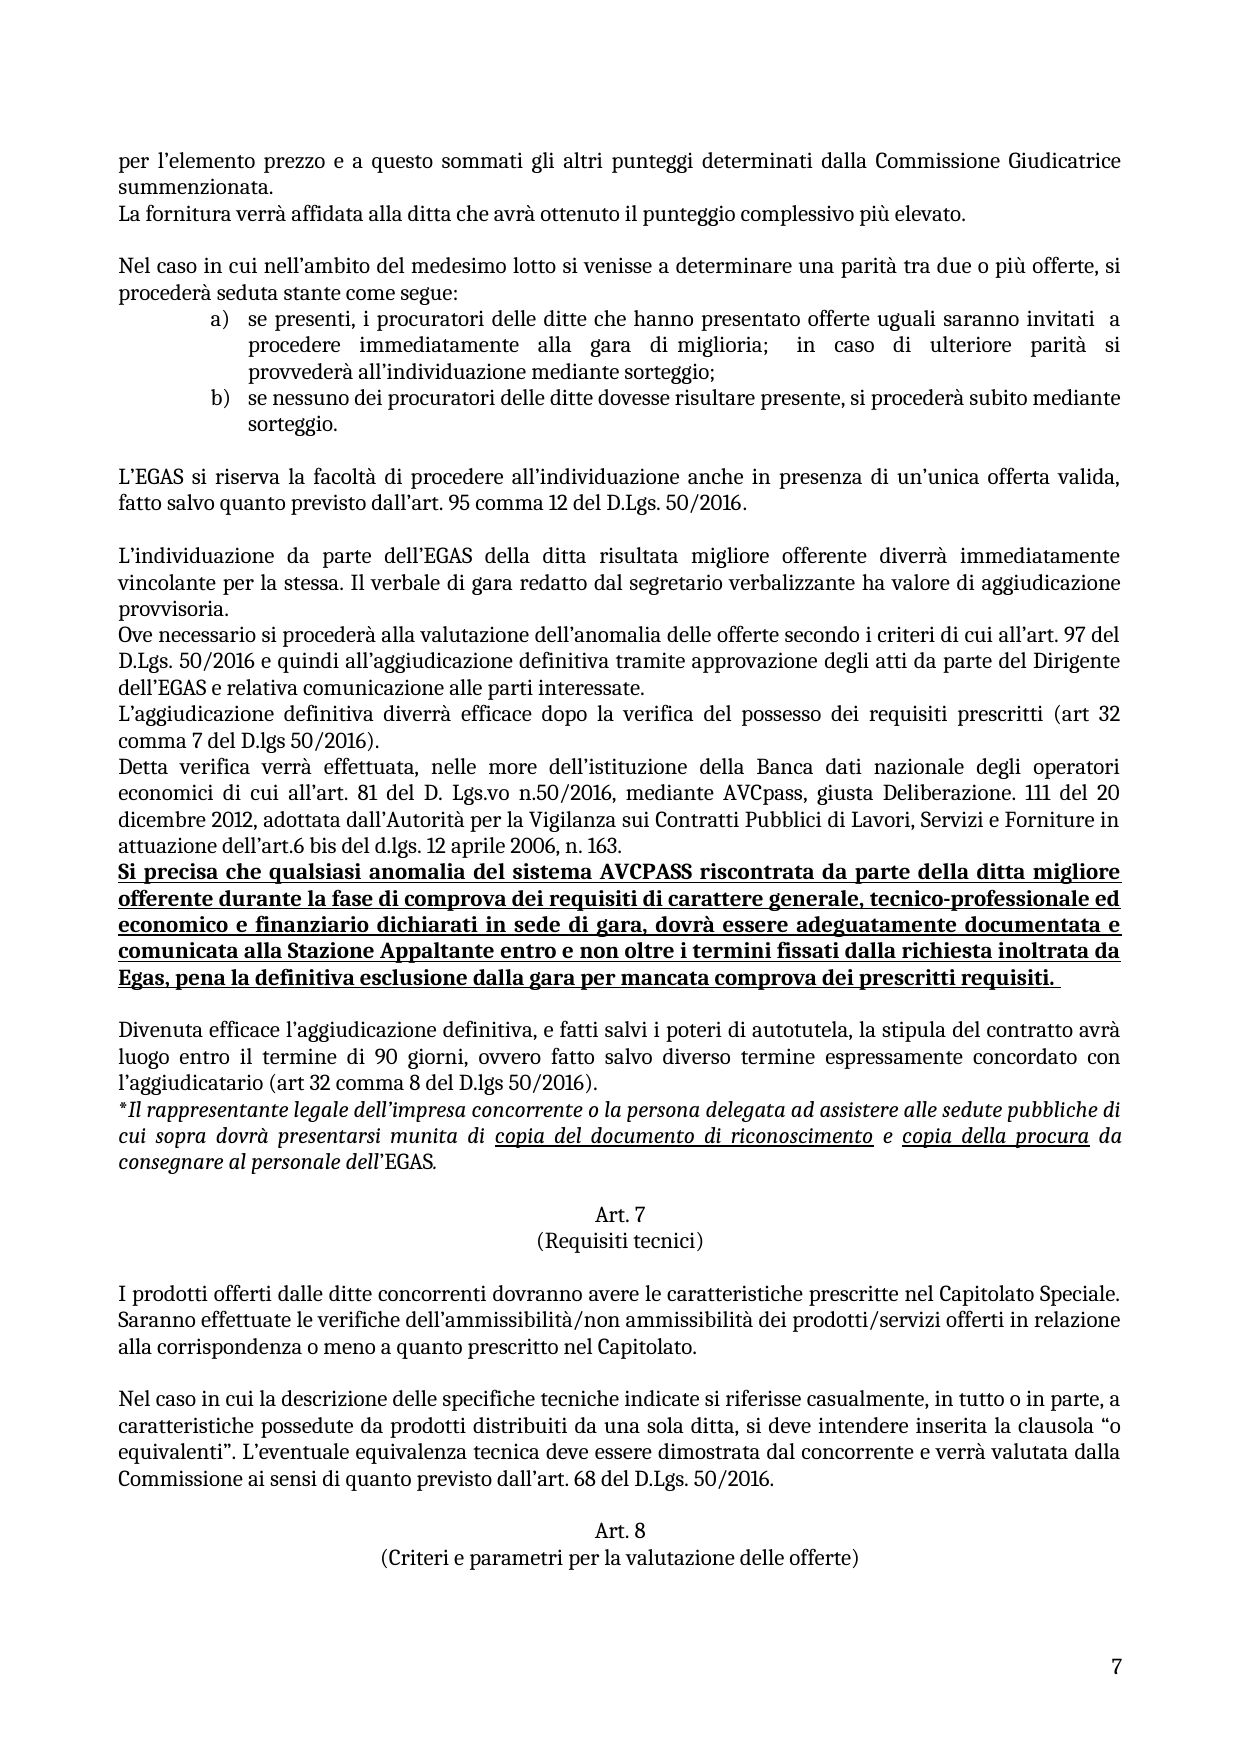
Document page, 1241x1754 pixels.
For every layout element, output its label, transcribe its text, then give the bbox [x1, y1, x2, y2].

text (Criteri e parametri per la valutazione delle offerte) [118, 1544, 1122, 1571]
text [118, 148, 1122, 200]
text L’individuazione da parte dell’EGAS della ditta risultata migliore offerente diverrà immediatamente vincolante per la stessa. Il verbale di gara redatto dal segretario verbalizzante ha valore di aggiudicazione provvisoria. [118, 543, 1122, 622]
list se presenti, i procuratori delle ditte che hanno presentato offerte uguali saranno invitati a procedere immediatamente alla gara di miglioria; in caso di ulteriore parità si provvederà all’individuazione mediante sorteggio; [210, 306, 1122, 385]
text Detta verifica verrà effettuata, nelle more dell’istituzione della Banca dati nazionale degli operatori economici di cui all’art. 81 del D. Lgs.vo n.50/2016, mediante AVCpass, giusta Deliberazione. 111 del 20 dicembre 2012, adottata dall’Autorità per la Vigilanza sui Contratti Pubblici di Lavori, Servizi e Forniture in attuazione dell’art.6 bis del d.lgs. 12 aprile 2006, n. 163. [118, 754, 1122, 859]
text Nel caso in cui la descrizione delle specifiche tecniche indicate si riferisse casualmente, in tutto o in parte, a caratteristiche possedute da prodotti distribuiti da una sola ditta, si deve intendere inserita la clausola “o equivalenti”. L’eventuale equivalenza tecnica deve essere dimostrata dal concorrente e verrà valutata dalla Commissione ai sensi di quanto previsto dall’art. 68 del D.Lgs. 50/2016. [118, 1386, 1122, 1492]
text (Requisiti tecnici) [118, 1228, 1122, 1254]
text Art. 8 [118, 1518, 1122, 1544]
text Si precisa che qualsiasi anomalia del sistema AVCPASS riscontrata da parte della ditta migliore offerente durante la fase di comprova dei requisiti di carattere generale, tecnico-professionale ed economico e finanziario dichiarati in sede di gara, dovrà essere adeguatamente documentata e comunicata alla Stazione Appaltante entro e non oltre i termini fissati dalla richiesta inoltrata da Egas, pena la definitiva esclusione dalla gara per mancata comprova dei prescritti requisiti. [118, 936, 1122, 991]
text L’EGAS si riserva la facoltà di procedere all’individuazione anche in presenza di un’unica offerta valida, fatto salvo quanto previsto dall’art. 95 comma 12 del D.Lgs. 50/2016. [118, 464, 1122, 517]
list se nessuno dei procuratori delle ditte dovesse risultare presente, si procederà subito mediante sorteggio. [210, 385, 1122, 437]
text Ove necessario si procederà alla valutazione dell’anomalia delle offerte secondo i criteri di cui all’art. 97 del D.Lgs. 50/2016 e quindi all’aggiudicazione definitiva tramite approvazione degli atti da parte del Dirigente dell’EGAS e relativa comunicazione alle parti interessate. [118, 622, 1122, 701]
text Nel caso in cui nell’ambito del medesimo lotto si venisse a determinare una parità tra due o più offerte, si procederà seduta stante come segue: [118, 253, 1122, 306]
text La fornitura verrà affidata alla ditta che avrà ottenuto il punteggio complessivo più elevato. [118, 200, 1122, 227]
text *Il rappresentante legale dell’impresa concorrente o la persona delegata ad assistere alle sedute pubbliche di cui sopra dovrà presentarsi munita di copia del documento di riconoscimento e copia della procura da consegnare al personale dell’EGAS. [118, 1096, 1122, 1175]
text Art. 7 [118, 1202, 1122, 1228]
text L’aggiudicazione definitiva diverrà efficace dopo la verifica del possesso dei requisiti prescritti (art 32 comma 7 del D.lgs 50/2016). [118, 701, 1122, 754]
text Divenuta efficace l’aggiudicazione definitiva, e fatti salvi i poteri di autotutela, la stipula del contratto avrà luogo entro il termine di 90 giorni, ovvero fatto salvo diverso termine espressamente concordato con l’aggiudicatario (art 32 comma 8 del D.lgs 50/2016). [118, 1017, 1122, 1096]
text Si precisa che qualsiasi anomalia del sistema AVCPASS riscontrata da parte della ditta migliore offerente durante la fase di comprova dei requisiti di carattere generale, tecnico-professionale ed economico e finanziario dichiarati in sede di gara, dovrà essere adeguatamente documentata e comunicata alla Stazione Appaltante entro e non oltre i termini fissati dalla richiesta inoltrata da Egas, pena la definitiva esclusione dalla gara per mancata comprova dei prescritti requisiti. [118, 883, 1122, 934]
text I prodotti offerti dalle ditte concorrenti dovranno avere le caratteristiche prescritte nel Capitolato Speciale. Saranno effettuate le verifiche dell’ammissibilità/non ammissibilità dei prodotti/servizi offerti in relazione alla corrispondenza o meno a quanto prescritto nel Capitolato. [118, 1281, 1122, 1360]
